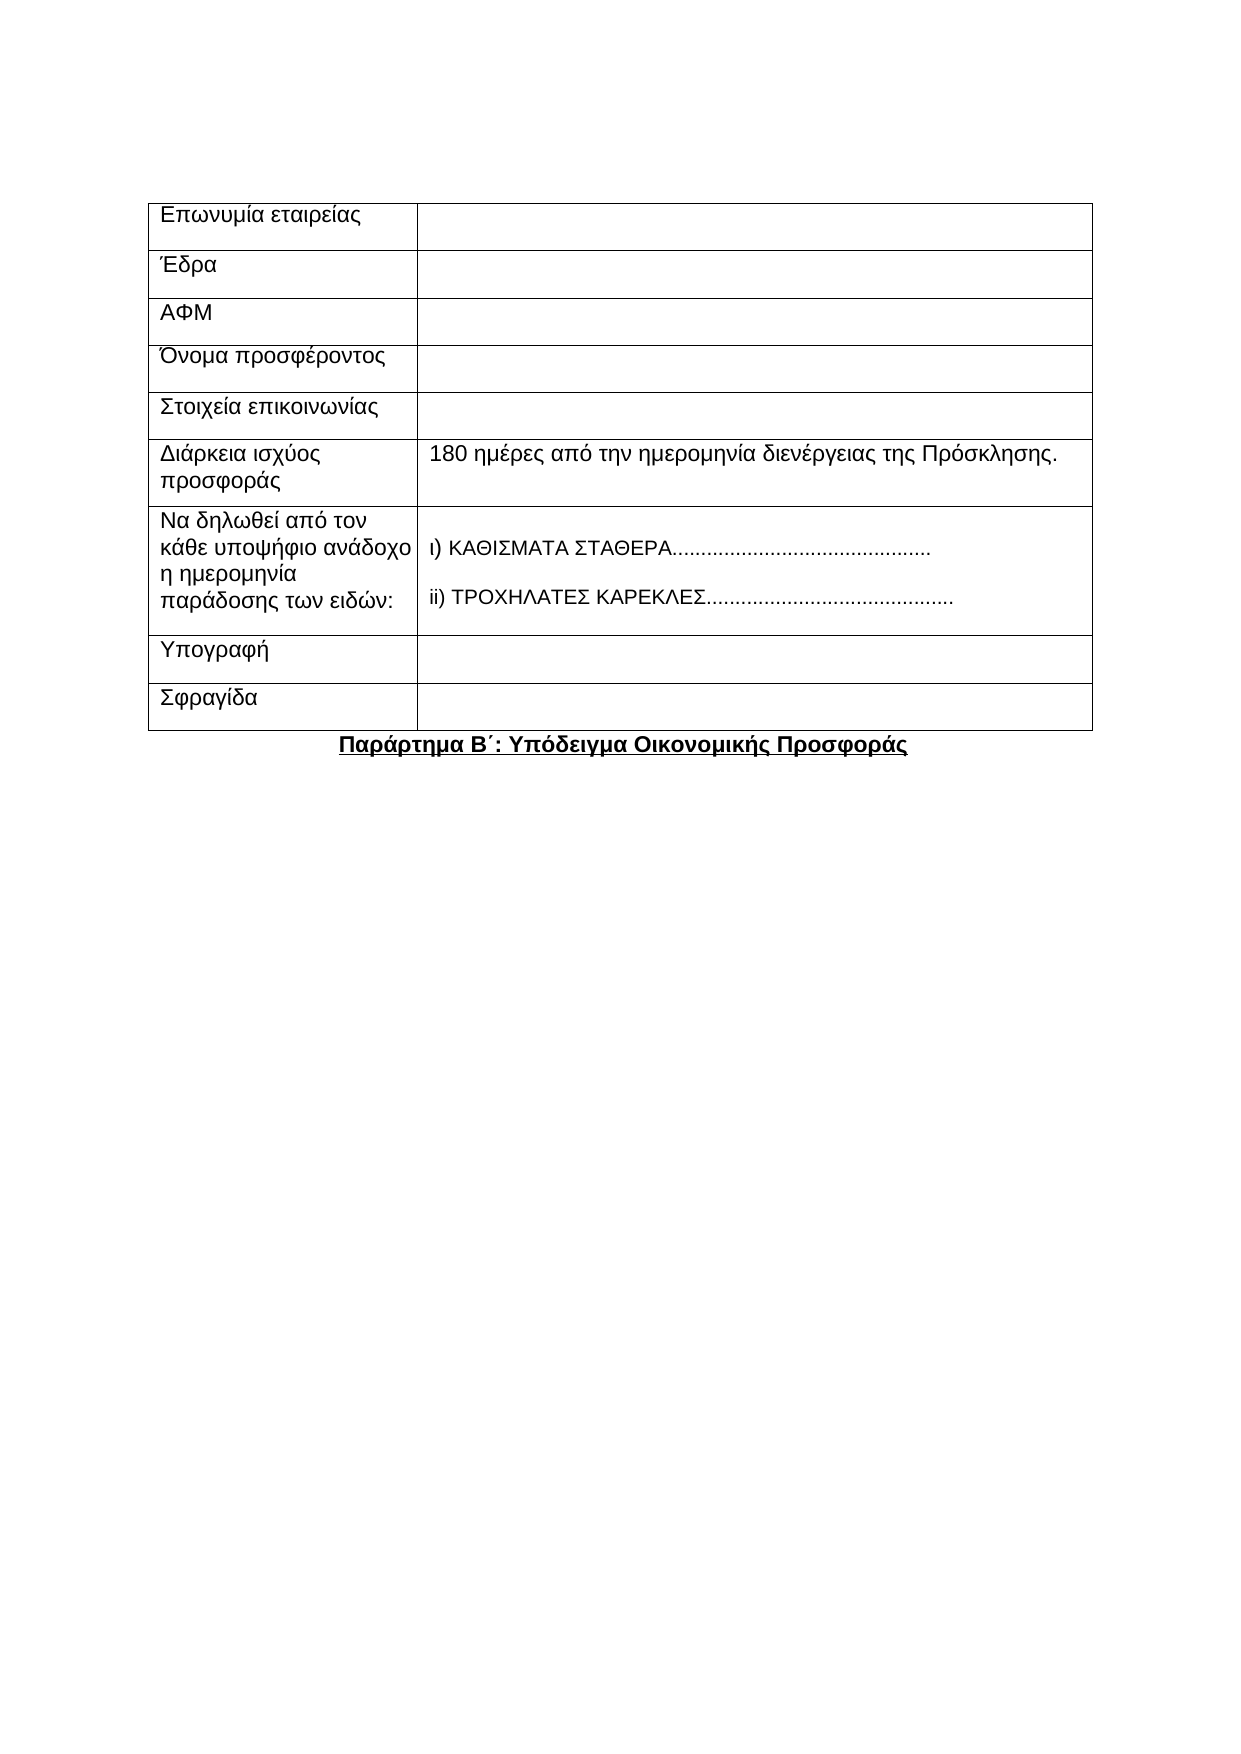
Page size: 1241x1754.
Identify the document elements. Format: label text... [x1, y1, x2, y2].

table_cell Όνομα προσφέροντος [149, 346, 417, 392]
table_cell Έδρα [149, 251, 417, 297]
table_cell 180 ημέρες από την ημερομηνία διενέργειας της Πρόσκλησης. [418, 440, 1092, 506]
table_cell ι) ΚΑΘΙΣΜΑΤΑ ΣΤΑΘΕΡΑ............................................. ii) ΤΡΟΧΗΛΑΤΕΣ ΚΑΡΕΚΛΕΣ........................................... [418, 507, 1092, 635]
table_cell Διάρκεια ισχύος προσφοράς [149, 440, 417, 506]
table_header [418, 204, 1092, 250]
table_cell ΑΦΜ [149, 299, 417, 345]
table_cell Υπογραφή [149, 636, 417, 682]
table_cell Σφραγίδα [149, 684, 417, 730]
table_cell [418, 684, 1092, 730]
table_cell Να δηλωθεί από τον κάθε υποψήφιο ανάδοχο η ημερομηνία παράδοσης των ειδών: [149, 507, 417, 635]
table_cell [418, 393, 1092, 439]
table_cell [418, 636, 1092, 682]
table_cell [418, 299, 1092, 345]
text Παράρτημα B΄: Υπόδειγμα Οικονομικής Προσφοράς [187, 731, 1059, 757]
table_cell [418, 251, 1092, 297]
table_cell Στοιχεία επικοινωνίας [149, 393, 417, 439]
table_cell [418, 346, 1092, 392]
table_header Επωνυμία εταιρείας [149, 204, 417, 250]
